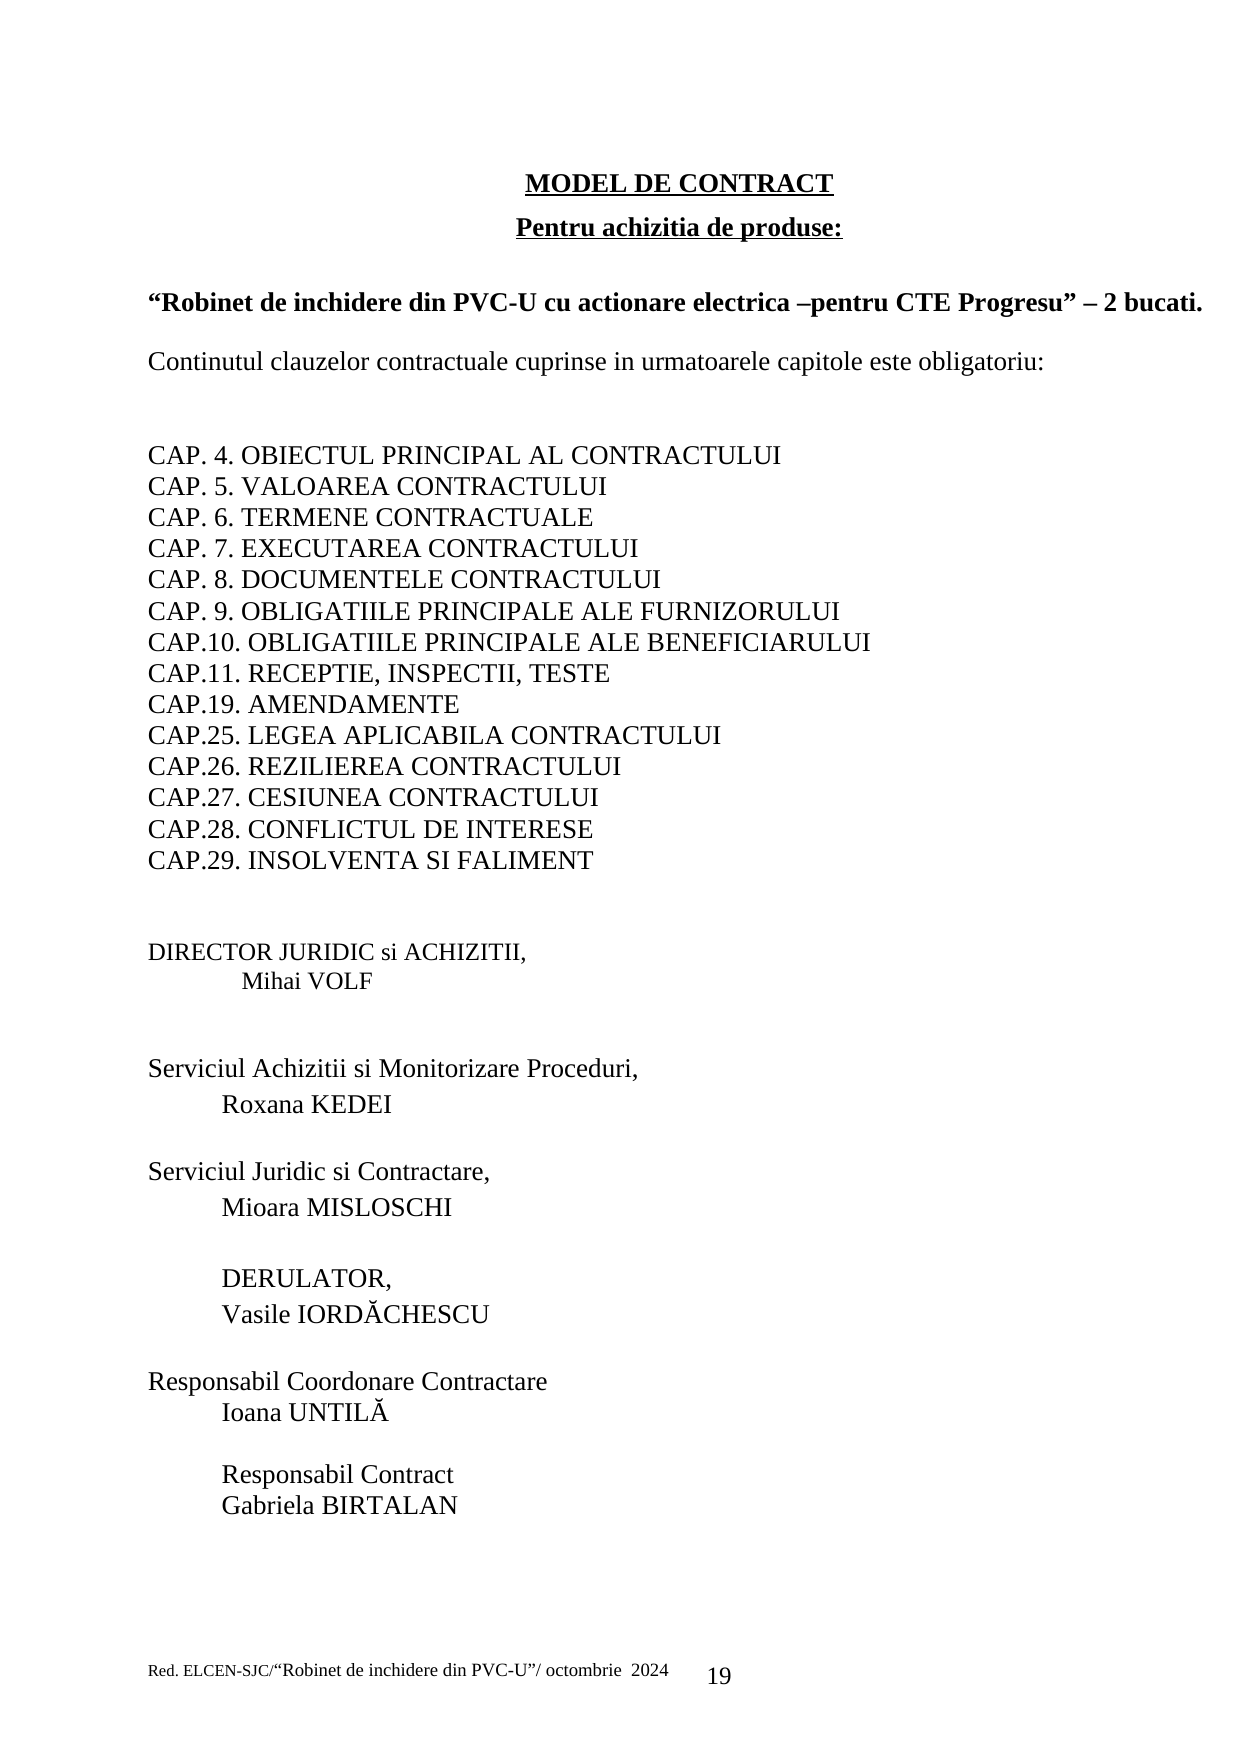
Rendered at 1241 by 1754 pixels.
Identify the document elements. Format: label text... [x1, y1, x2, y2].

text CAP.27. CESIUNEA CONTRACTULUI [148, 782, 1211, 813]
text CAP.26. REZILIEREA CONTRACTULUI [148, 750, 1211, 782]
text DERULATOR, [148, 1262, 1211, 1293]
text CAP.19. AMENDAMENTE [148, 688, 1211, 719]
text CAP.25. LEGEA APLICABILA CONTRACTULUI [148, 719, 1211, 750]
text Continutul clauzelor contractuale cuprinse in urmatoarele capitole este obligatoriu: [148, 346, 1211, 377]
text CAP.11. RECEPTIE, INSPECTII, TESTE [148, 657, 1211, 688]
text CAP.10. OBLIGATIILE PRINCIPALE ALE BENEFICIARULUI [148, 626, 1211, 657]
text Serviciul Achizitii si Monitorizare Proceduri, [148, 1052, 1211, 1083]
text CAP. 5. VALOAREA CONTRACTULUI [148, 470, 1211, 501]
text Vasile IORDĂCHESCU [148, 1298, 1211, 1329]
text CAP. 9. OBLIGATIILE PRINCIPALE ALE FURNIZORULUI [148, 595, 1211, 626]
text Mioara MISLOSCHI [148, 1191, 1211, 1222]
text Ioana UNTILĂ [148, 1396, 1211, 1427]
text Mihai VOLF [241, 966, 1211, 995]
text Responsabil Coordonare Contractare [148, 1365, 1211, 1396]
text CAP.28. CONFLICTUL DE INTERESE [148, 813, 1211, 844]
text Roxana KEDEI [221, 1088, 1211, 1119]
text CAP. 4. OBIECTUL PRINCIPAL AL CONTRACTULUI [148, 439, 1211, 470]
text DIRECTOR JURIDIC si ACHIZITII, [148, 937, 1211, 966]
text CAP. 6. TERMENE CONTRACTUALE [148, 501, 1211, 532]
text CAP. 7. EXECUTAREA CONTRACTULUI [148, 532, 1211, 563]
text CAP.29. INSOLVENTA SI FALIMENT [148, 844, 1211, 875]
subtitle MODEL DE CONTRACT [148, 167, 1211, 198]
text Responsabil Contract [148, 1458, 1211, 1489]
subtitle Pentru achizitia de produse: [148, 211, 1211, 242]
text Serviciul Juridic si Contractare, [148, 1155, 1211, 1186]
text CAP. 8. DOCUMENTELE CONTRACTULUI [148, 563, 1211, 595]
text Gabriela BIRTALAN [148, 1489, 1211, 1520]
text “Robinet de inchidere din PVC-U cu actionare electrica –pentru CTE Progresu” – 2 bucati. [148, 286, 1211, 317]
